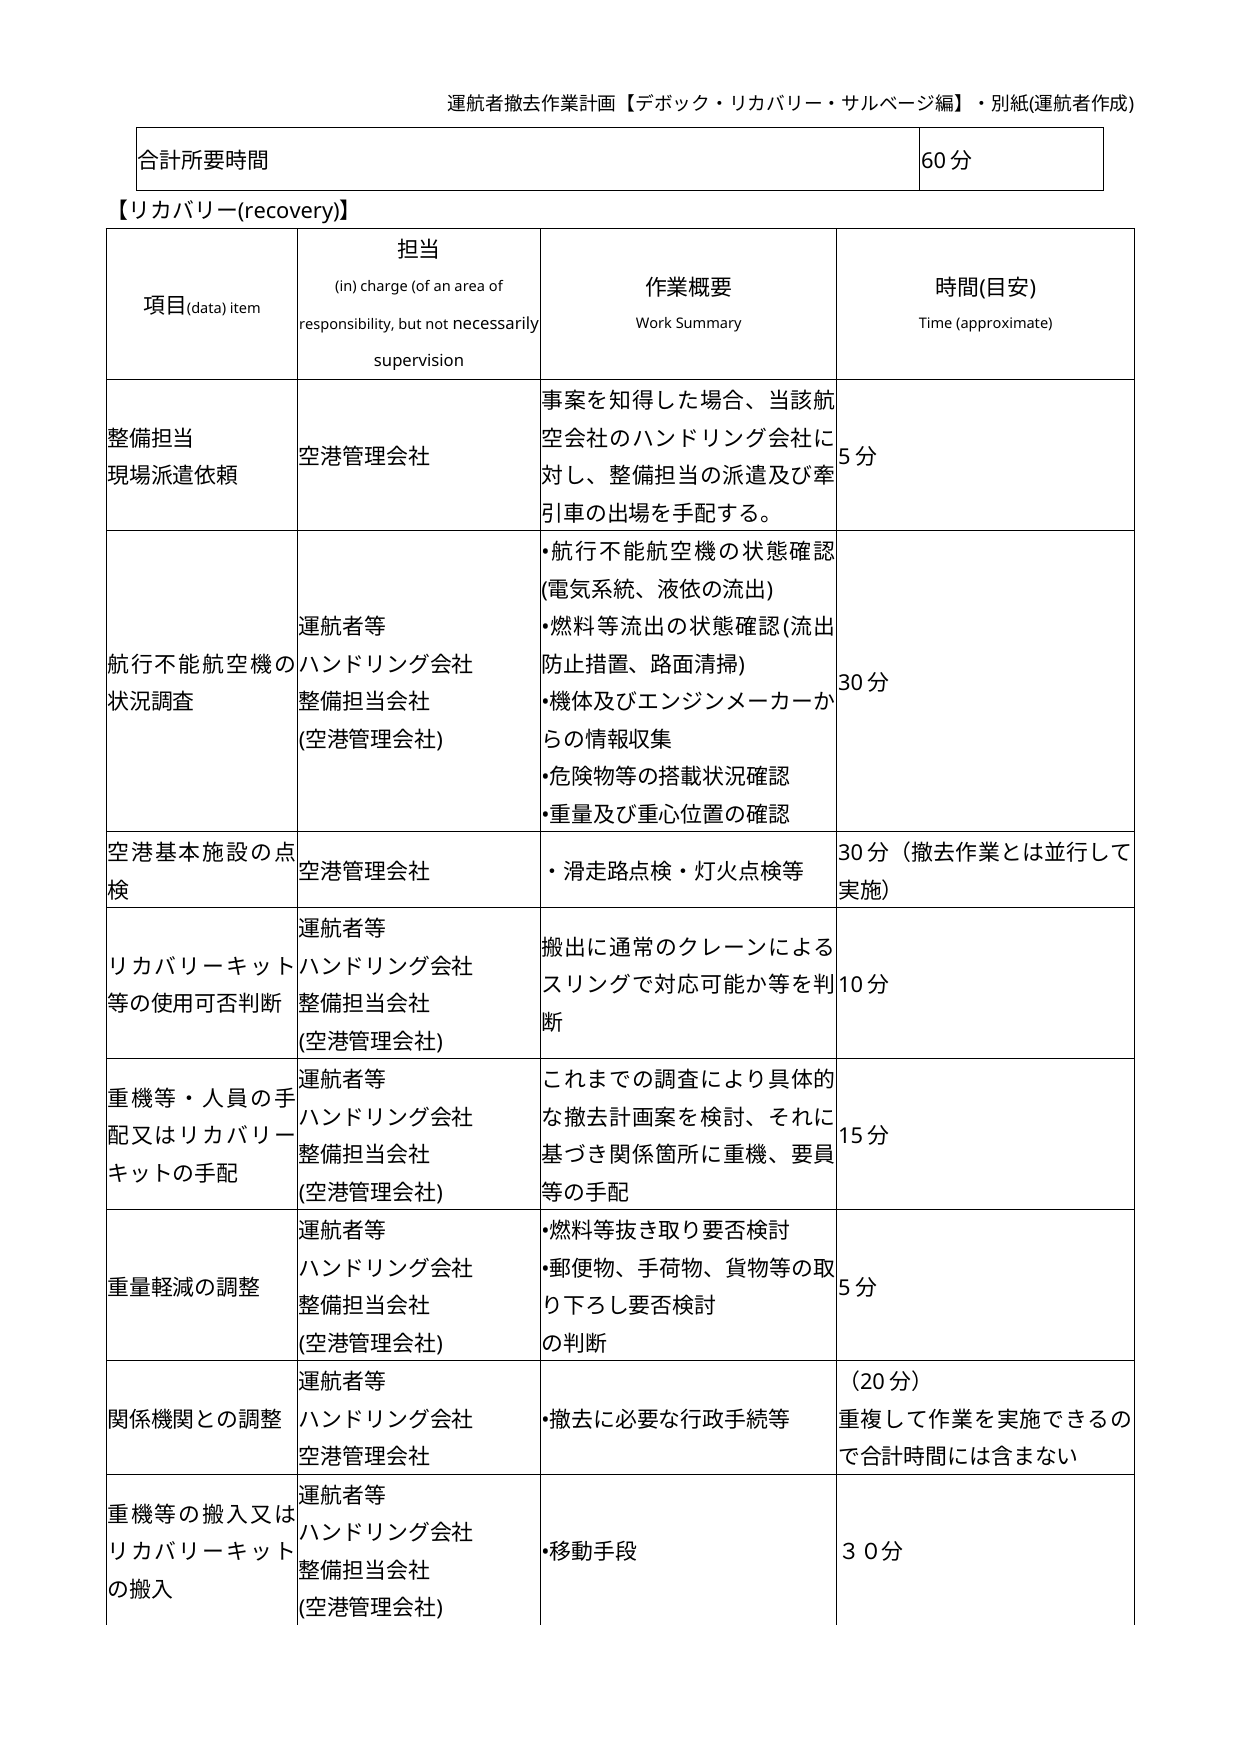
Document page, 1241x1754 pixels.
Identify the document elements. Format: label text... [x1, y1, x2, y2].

table_cell 搬出に通常のクレーンによるスリングで対応可能か等を判断 [541, 908, 836, 1058]
table_cell 5分 [837, 380, 1134, 530]
table_header 時間(目安) Time (approximate) [837, 229, 1134, 379]
table_cell 空港管理会社 [298, 380, 540, 530]
table_cell •航行不能航空機の状態確認 (電気系統、液依の流出) •燃料等流出の状態確認(流出防止措置、路面清掃) •機体及びエンジンメーカーからの情報収集 •危険物等の搭載状況確認 •重量及び重心位置の確認 [541, 531, 836, 831]
table_cell 整備担当 現場派遣依頼 [107, 380, 297, 530]
table_header 作業概要 Work Summary [541, 229, 836, 379]
text 【リカバリー(recovery)】 [106, 191, 1134, 228]
table_cell ・滑走路点検・灯火点検等 [541, 832, 836, 907]
table_cell 10分 [837, 908, 1134, 1058]
table_header 担当 (in) charge (of an area of responsibility, but not necessarily supervision [298, 229, 540, 379]
table_cell 運航者等 ハンドリング会社 整備担当会社 (空港管理会社) [298, 531, 540, 831]
table_cell 30分 [837, 531, 1134, 831]
table_cell 60分 [920, 128, 1103, 189]
table_header 項目(data) item [107, 229, 297, 379]
table_cell 重機等の搬入又はリカバリーキットの搬入 [107, 1475, 297, 1625]
table_cell •移動手段 [541, 1475, 836, 1625]
table_cell 重機等・人員の手配又はリカバリーキットの手配 [107, 1059, 297, 1209]
table_cell 空港基本施設の点検 [107, 832, 297, 907]
table_cell リカバリーキット等の使用可否判断 [107, 908, 297, 1058]
table_cell 事案を知得した場合、当該航空会社のハンドリング会社に対し、整備担当の派遣及び牽引車の出場を手配する。 [541, 380, 836, 530]
table_cell 関係機関との調整 [107, 1361, 297, 1474]
table_cell 30分（撤去作業とは並行して実施） [837, 832, 1134, 907]
table_cell 航行不能航空機の状況調査 [107, 531, 297, 831]
table_cell 運航者等 ハンドリング会社 空港管理会社 [298, 1361, 540, 1474]
table_cell 運航者等 ハンドリング会社 整備担当会社 (空港管理会社) [298, 1059, 540, 1209]
table_cell これまでの調査により具体的な撤去計画案を検討、それに基づき関係箇所に重機、要員等の手配 [541, 1059, 836, 1209]
table_cell 15分 [837, 1059, 1134, 1209]
table_cell 運航者等 ハンドリング会社 整備担当会社 (空港管理会社) [298, 908, 540, 1058]
table_cell •撤去に必要な行政手続等 [541, 1361, 836, 1474]
table_cell 重量軽減の調整 [107, 1210, 297, 1360]
table_cell ３０分 [837, 1475, 1134, 1625]
table_cell •燃料等抜き取り要否検討 •郵便物、手荷物、貨物等の取り下ろし要否検討 の判断 [541, 1210, 836, 1360]
table_cell 合計所要時間 [137, 128, 919, 189]
table_cell 運航者等 ハンドリング会社 整備担当会社 (空港管理会社) [298, 1210, 540, 1360]
table_cell 空港管理会社 [298, 832, 540, 907]
table_cell 運航者等 ハンドリング会社 整備担当会社 (空港管理会社) [298, 1475, 540, 1625]
table_cell 5分 [837, 1210, 1134, 1360]
table_cell （20分） 重複して作業を実施できるので合計時間には含まない [837, 1361, 1134, 1474]
